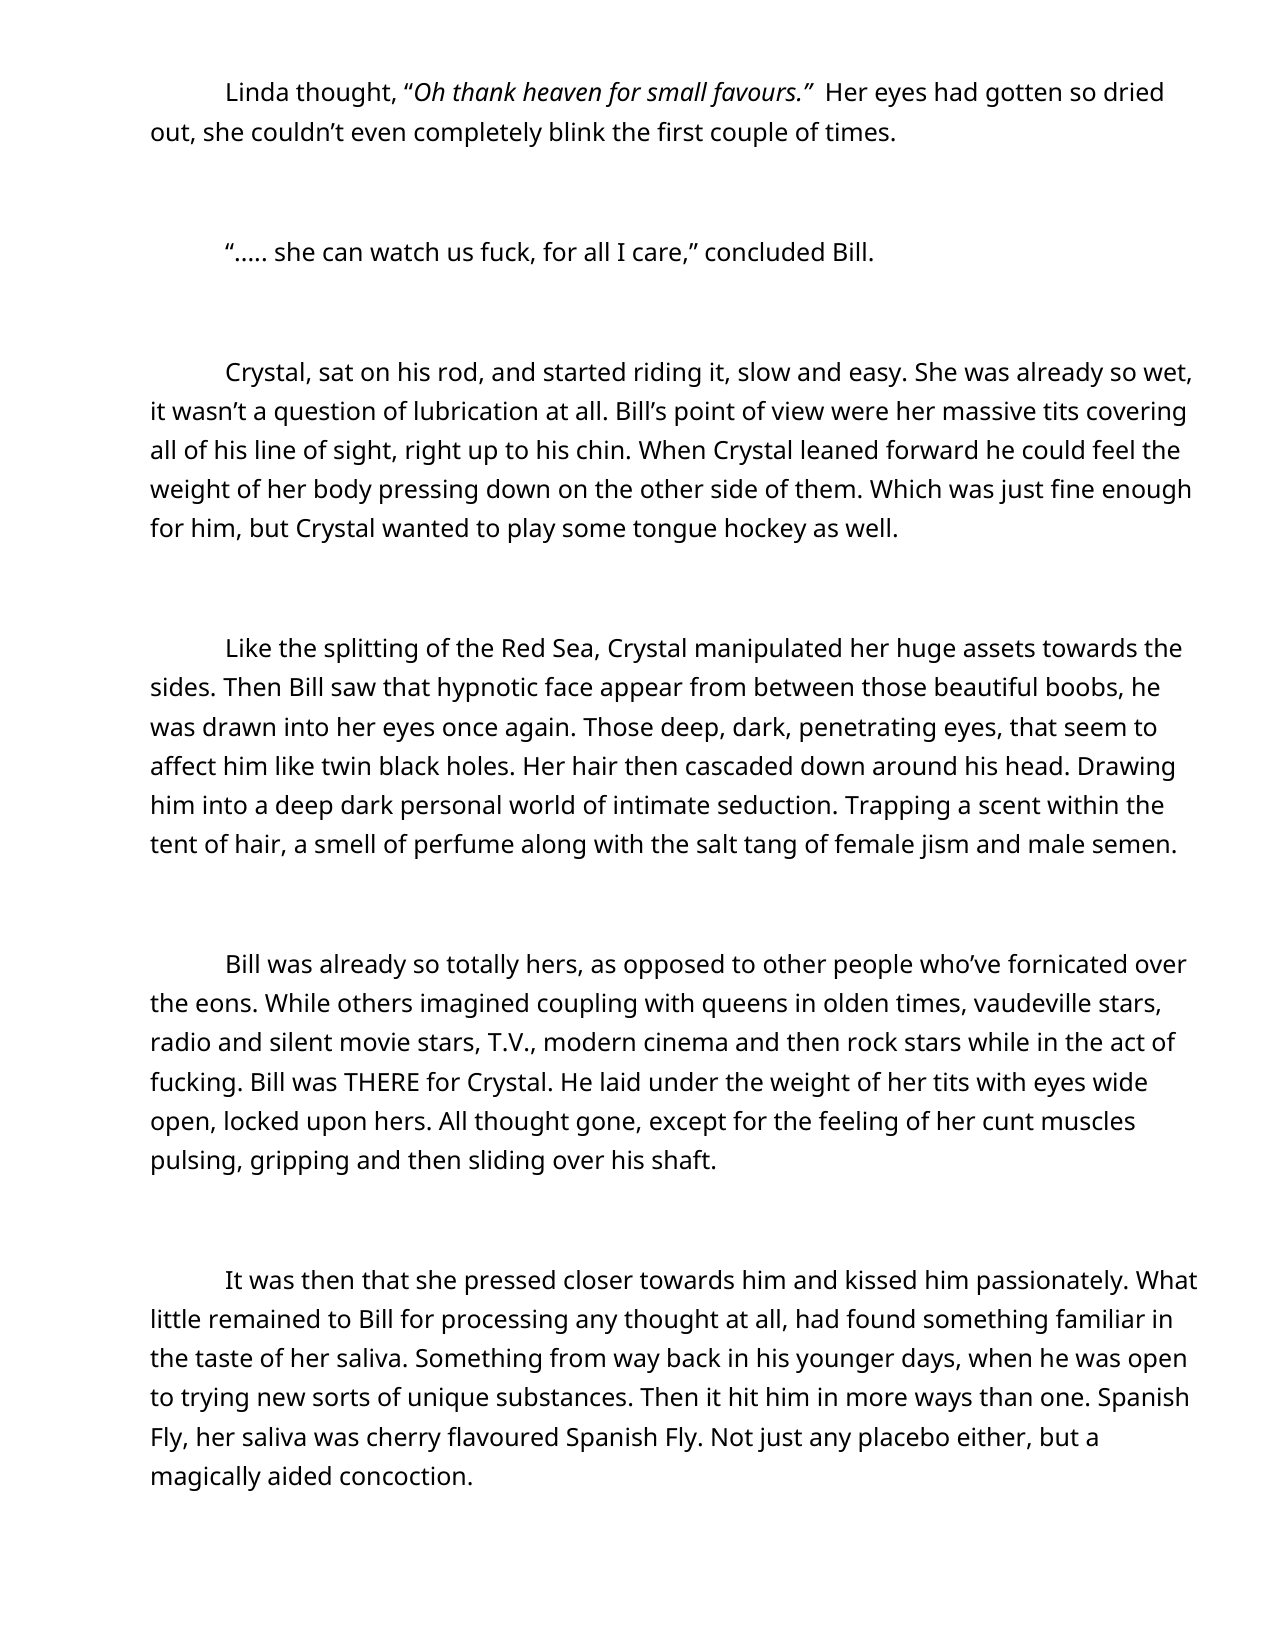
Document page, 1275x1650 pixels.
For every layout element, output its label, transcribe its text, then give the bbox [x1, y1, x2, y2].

text Bill was already so totally hers, as opposed to other people who’ve fornicated over the eons. While others imagined coupling with queens in olden times, vaudeville stars, radio and silent movie stars, T.V., modern cinema and then rock stars while in the act of fucking. Bill was THERE for Crystal. He laid under the weight of her tits with eyes wide open, locked upon hers. All thought gone, except for the feeling of her cunt muscles pulsing, gripping and then sliding over his shaft. [150, 947, 1200, 1177]
text Linda thought, “Oh thank heaven for small favours.” Her eyes had gotten so dried out, she couldn’t even completely blink the first couple of times. [150, 75, 1200, 148]
text “..... she can watch us fuck, for all I care,” concluded Bill. [150, 234, 1200, 268]
text Like the splitting of the Red Sea, Crystal manipulated her huge assets towards the sides. Then Bill saw that hypnotic face appear from between those beautiful boobs, he was drawn into her eyes once again. Those deep, dark, penetrating eyes, that seem to affect him like twin black holes. Her hair then cascaded down around his head. Drawing him into a deep dark personal world of intimate seduction. Trapping a scent within the tent of hair, a smell of perfume along with the salt tang of female jism and male semen. [150, 631, 1200, 861]
text It was then that she pressed closer towards him and kissed him passionately. What little remained to Bill for processing any thought at all, had found something familiar in the taste of her saliva. Something from way back in his younger days, when he was open to trying new sorts of unique substances. Then it hit him in more ways than one. Spanish Fly, her saliva was cherry flavoured Spanish Fly. Not just any placebo either, but a magically aided concoction. [150, 1262, 1200, 1492]
text Crystal, sat on his rod, and started riding it, slow and easy. She was already so wet, it wasn’t a question of lubrication at all. Bill’s point of view were her massive tits covering all of his line of sight, right up to his chin. When Crystal leaned forward he could feel the weight of her body pressing down on the other side of them. Which was just fine enough for him, but Crystal wanted to play some tongue hockey as well. [150, 354, 1200, 545]
